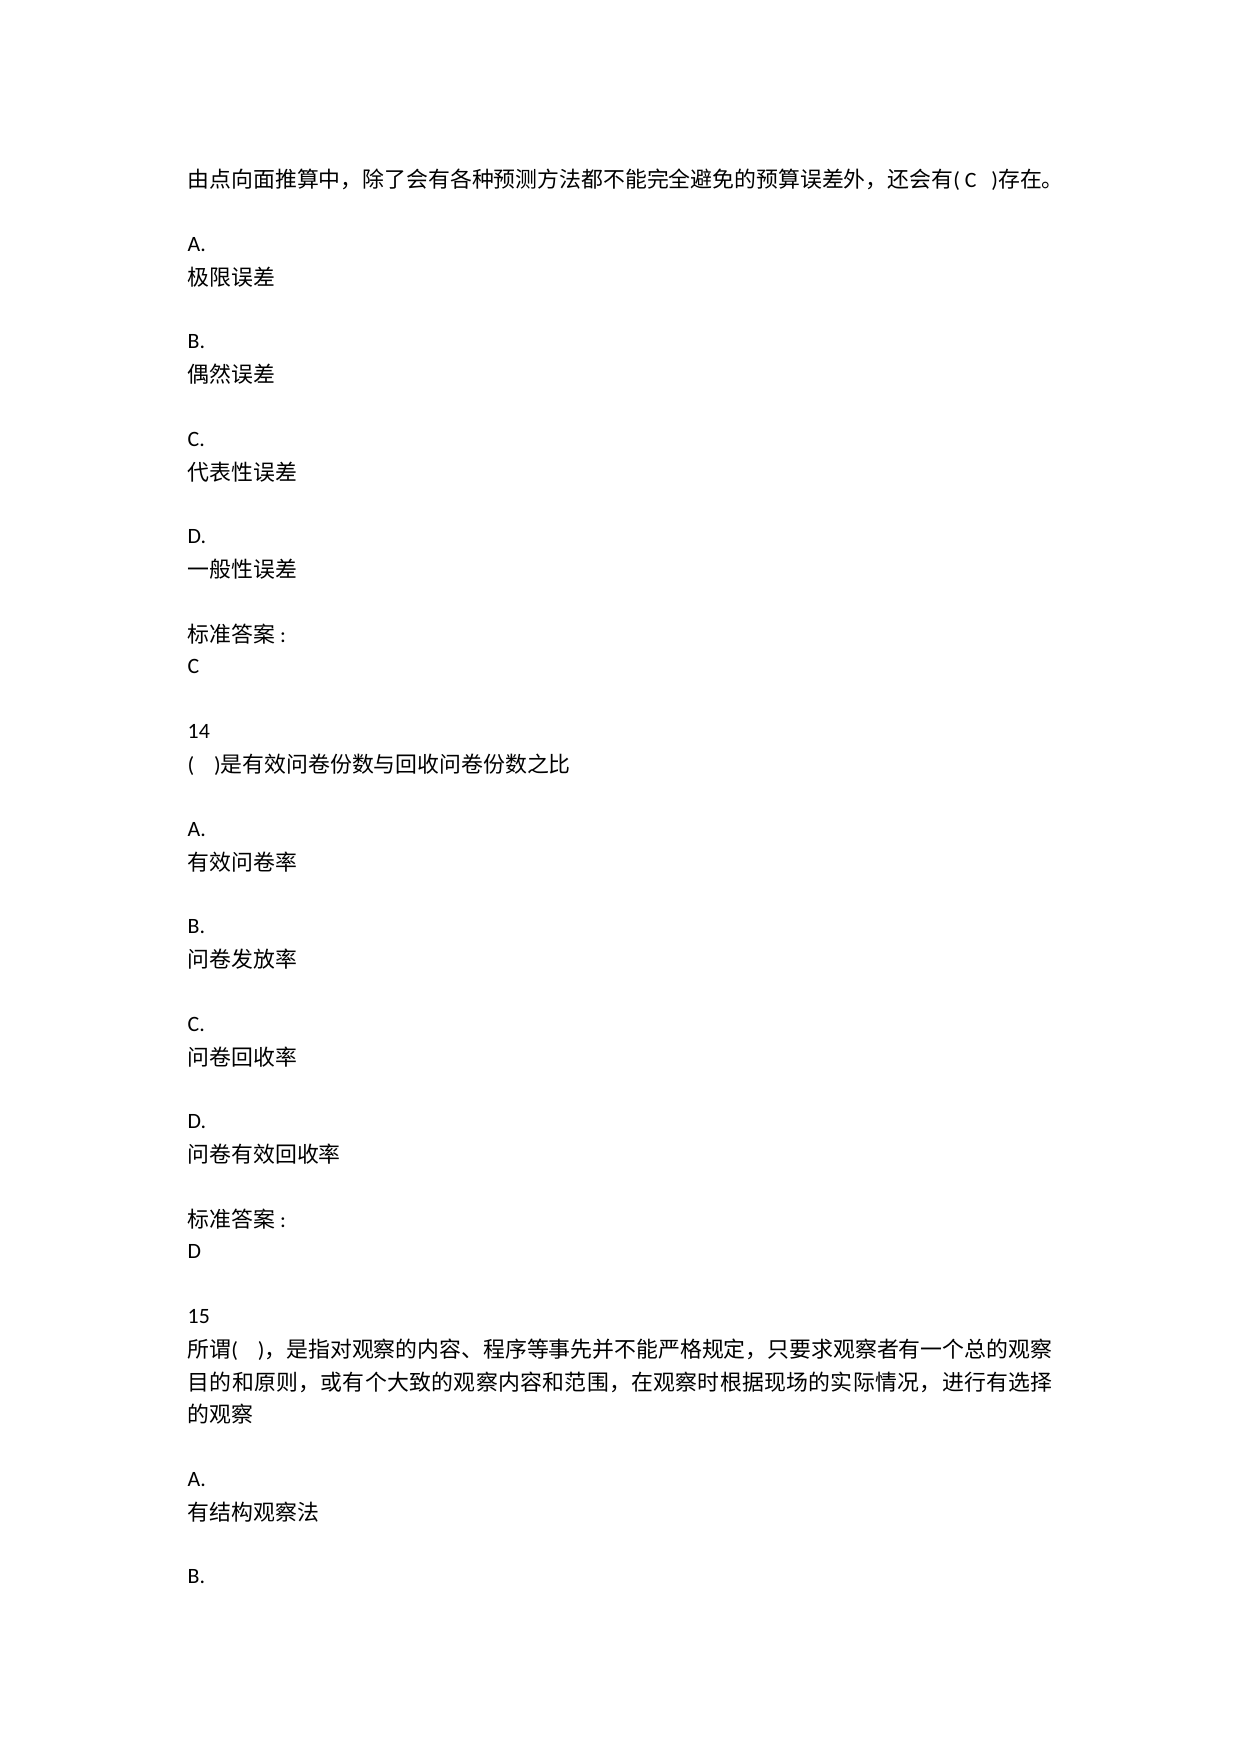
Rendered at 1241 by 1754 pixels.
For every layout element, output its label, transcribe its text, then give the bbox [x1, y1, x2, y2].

text A. [187, 812, 1053, 844]
text B. [187, 909, 1053, 942]
text 代表性误差 [187, 454, 1053, 487]
text B. [187, 1559, 1053, 1592]
text 15 [187, 1299, 1053, 1332]
text 14 [187, 714, 1053, 747]
text D. [187, 1104, 1053, 1137]
text ( )是有效问卷份数与回收问卷份数之比 [187, 747, 1053, 779]
text C. [187, 422, 1053, 454]
text 所谓( )，是指对观察的内容、程序等事先并不能严格规定，只要求观察者有一个总的观察目的和原则，或有个大致的观察内容和范围，在观察时根据现场的实际情况，进行有选择的观察 [187, 1332, 1053, 1429]
text 有结构观察法 [187, 1494, 1053, 1527]
text 标准答案 : [187, 617, 1053, 649]
text 由点向面推算中，除了会有各种预测方法都不能完全避免的预算误差外，还会有( C )存在。 [187, 162, 1053, 194]
text D [187, 1234, 1053, 1267]
text 偶然误差 [187, 357, 1053, 389]
text C [187, 649, 1053, 682]
text 有效问卷率 [187, 844, 1053, 877]
text B. [187, 324, 1053, 357]
text C. [187, 1007, 1053, 1039]
text 一般性误差 [187, 552, 1053, 584]
text 标准答案 : [187, 1202, 1053, 1234]
text 问卷发放率 [187, 942, 1053, 974]
text 问卷有效回收率 [187, 1137, 1053, 1169]
text 问卷回收率 [187, 1039, 1053, 1072]
text A. [187, 227, 1053, 259]
text D. [187, 519, 1053, 552]
text 极限误差 [187, 259, 1053, 292]
text A. [187, 1462, 1053, 1494]
